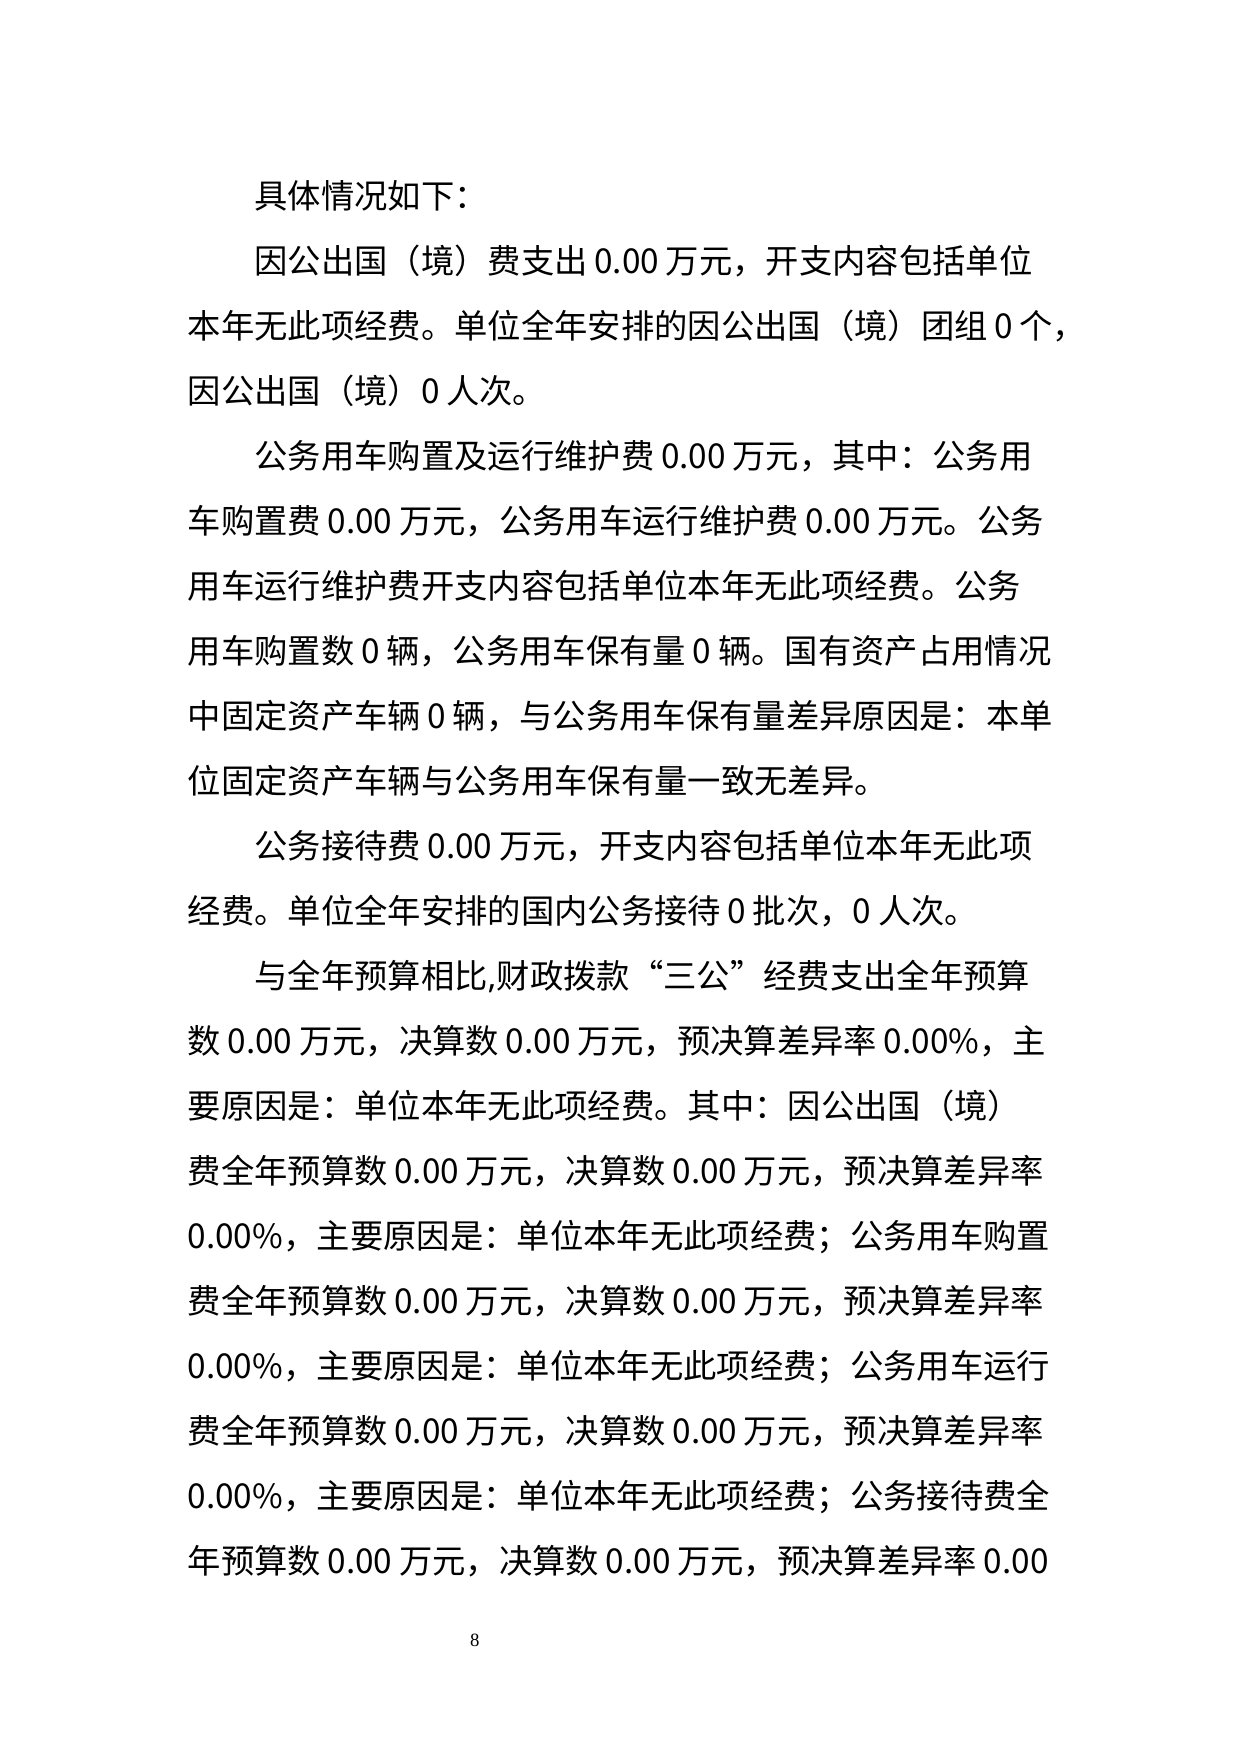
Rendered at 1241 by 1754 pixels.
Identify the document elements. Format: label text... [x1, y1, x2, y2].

text 公务用车购置及运行维护费0.00万元，其中：公务用车购置费0.00万元，公务用车运行维护费0.00万元。公务用车运行维护费开支内容包括单位本年无此项经费。公务用车购置数0辆，公务用车保有量0辆。国有资产占用情况中固定资产车辆0辆，与公务用车保有量差异原因是：本单位固定资产车辆与公务用车保有量一致无差异。 [187, 422, 1053, 812]
text 因公出国（境）费支出0.00万元，开支内容包括单位本年无此项经费。单位全年安排的因公出国（境）团组0个，因公出国（境）0人次。 [187, 227, 1053, 422]
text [187, 942, 1053, 1592]
text 公务接待费0.00万元，开支内容包括单位本年无此项经费。单位全年安排的国内公务接待0批次，0人次。 [187, 812, 1053, 942]
text 具体情况如下： [187, 162, 1053, 227]
